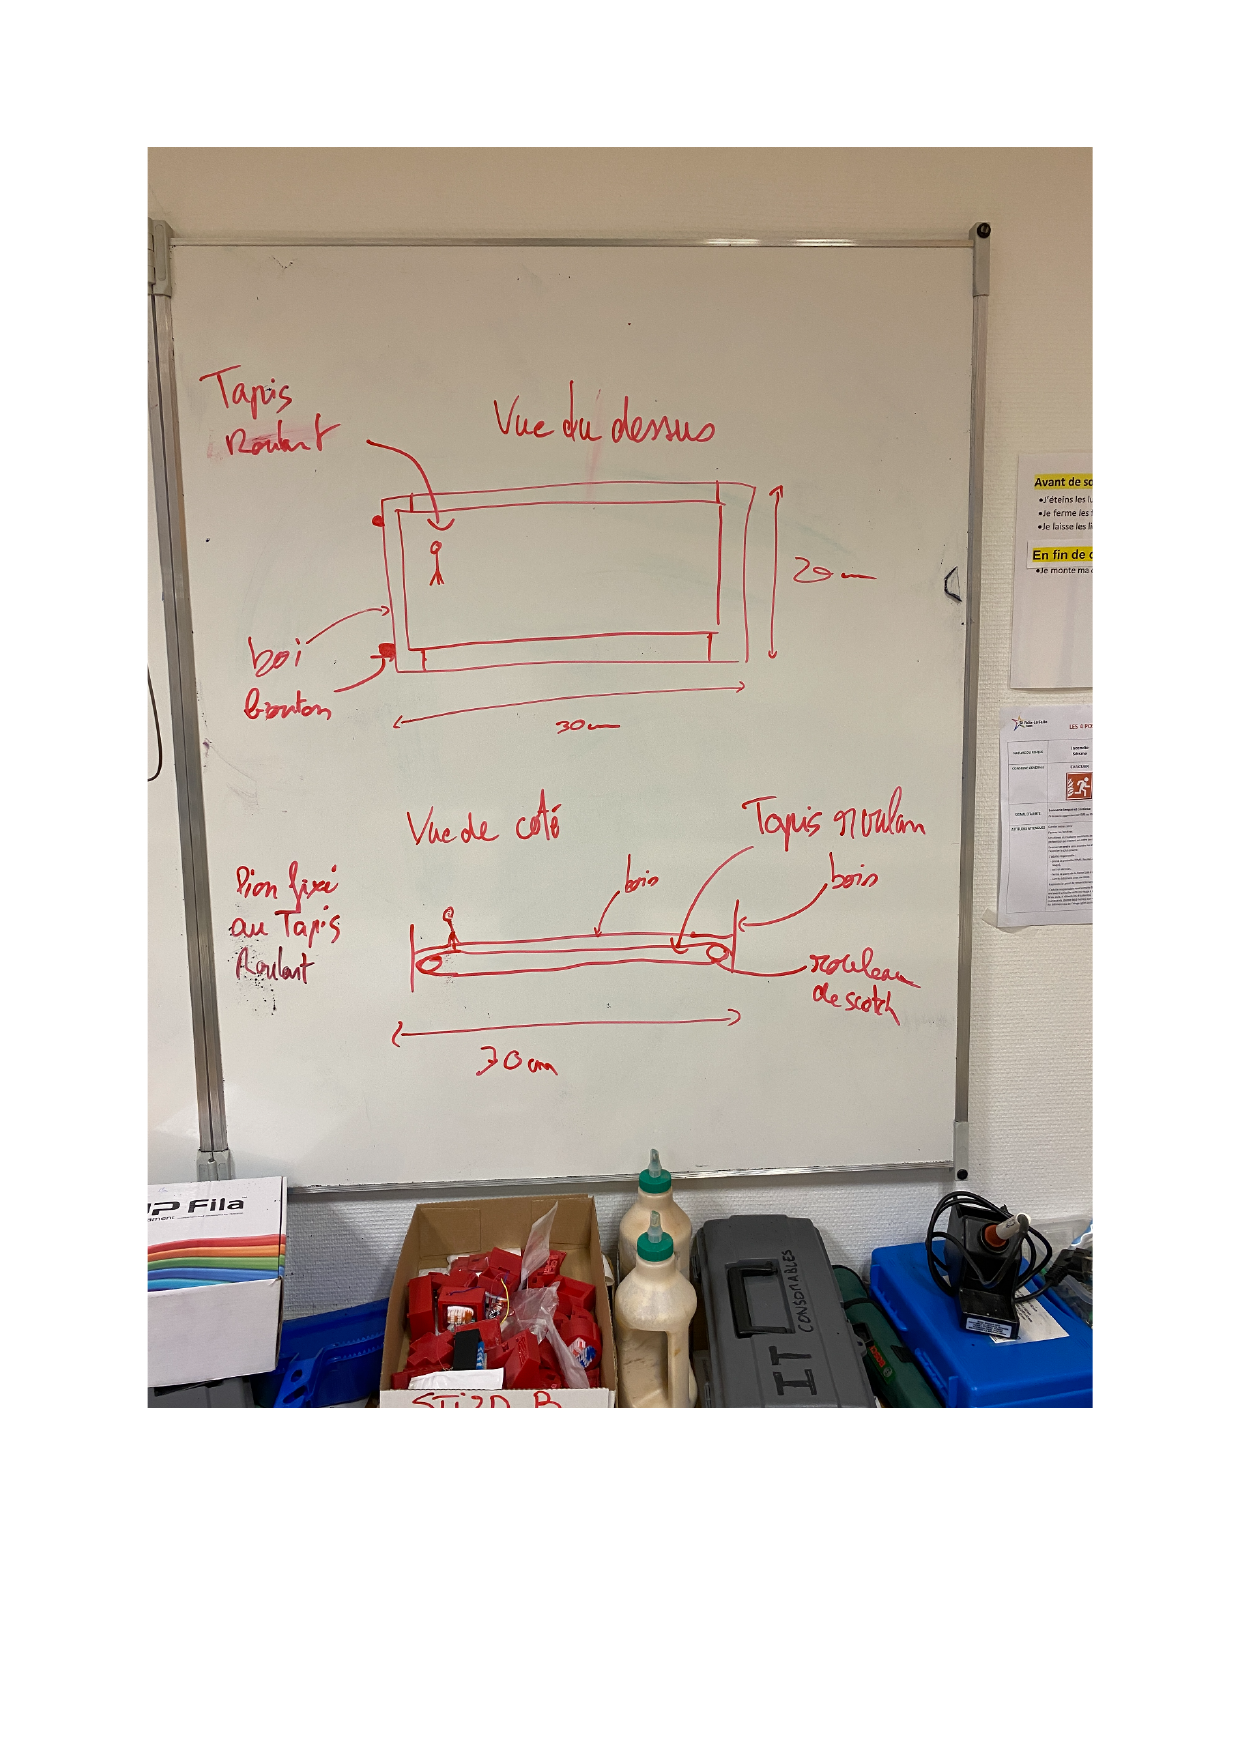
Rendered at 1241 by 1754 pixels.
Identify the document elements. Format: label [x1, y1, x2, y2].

picture [147, 147, 1093, 1408]
